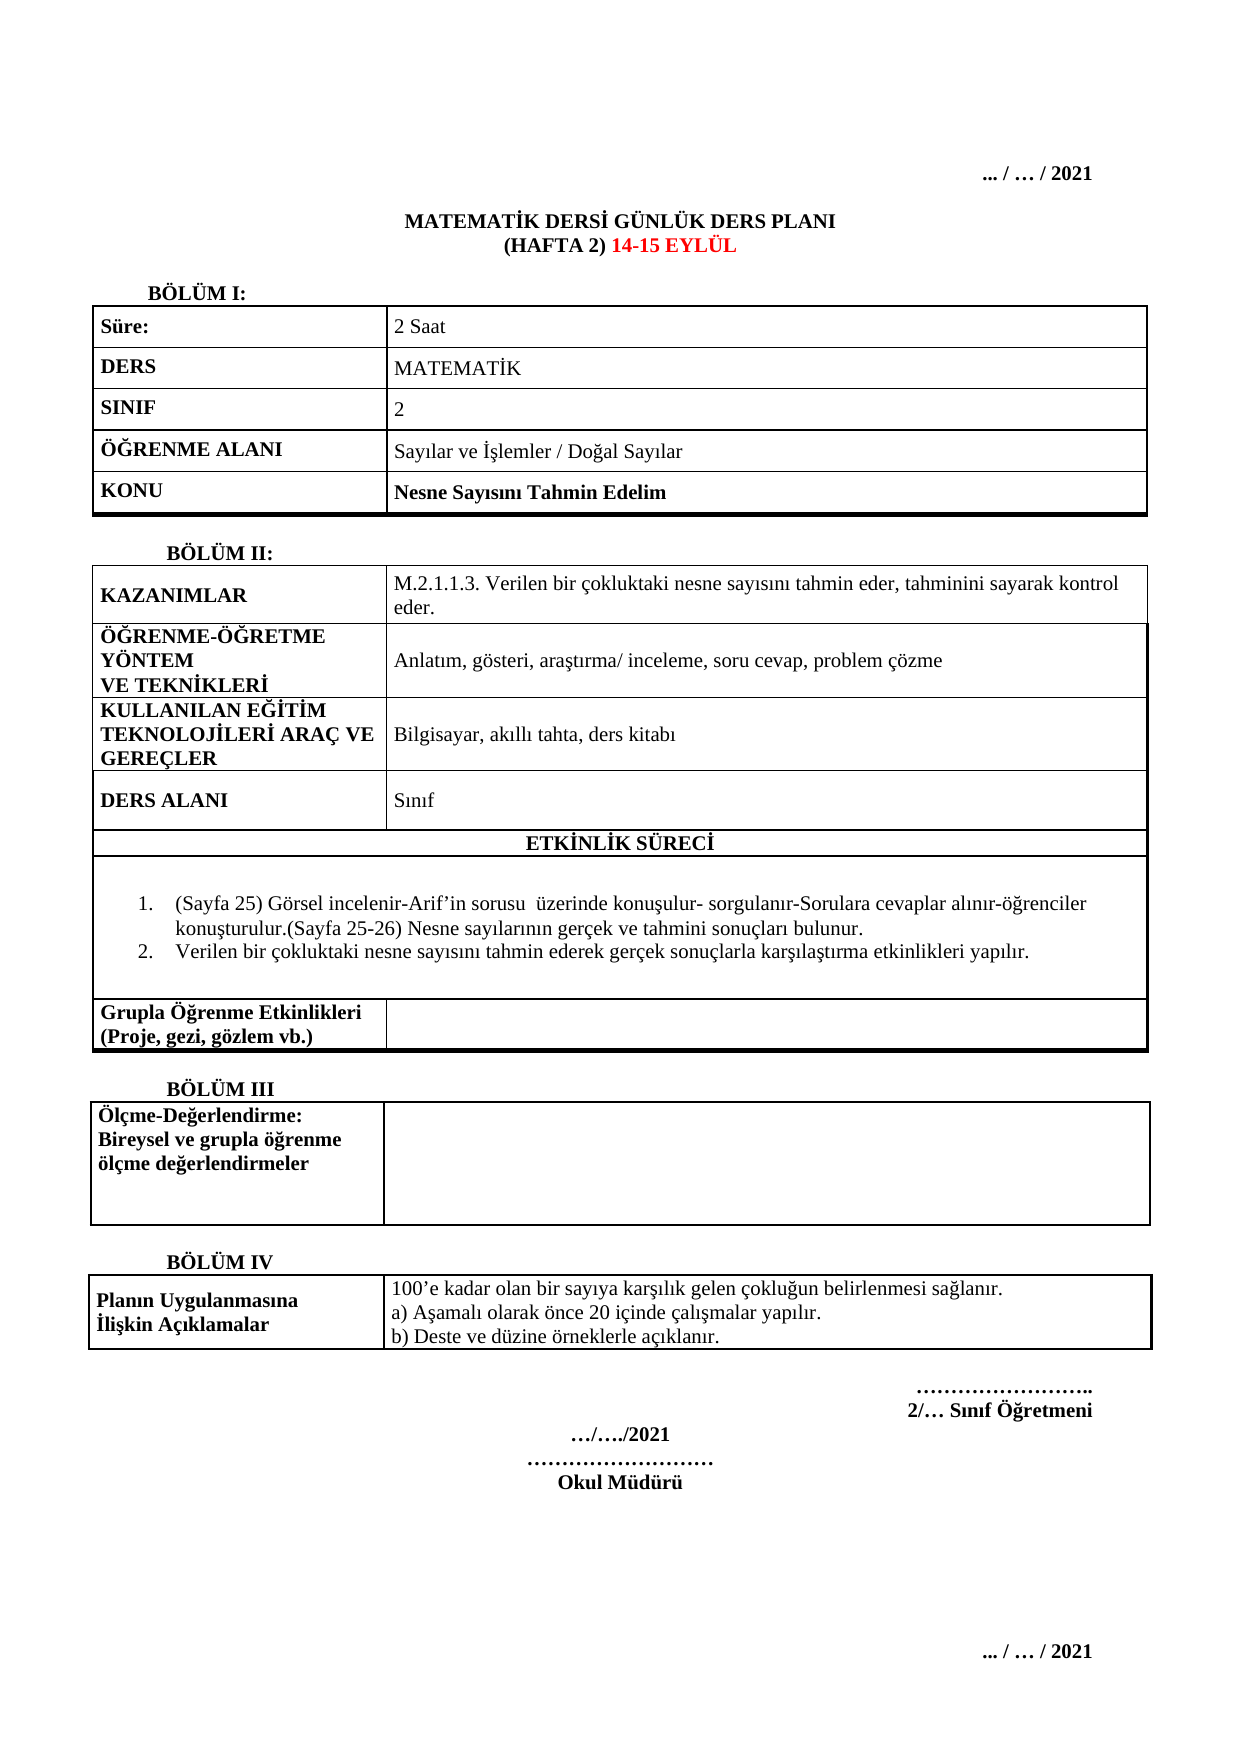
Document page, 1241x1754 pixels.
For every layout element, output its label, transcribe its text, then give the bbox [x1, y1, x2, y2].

table_header Planın Uygulanmasına İlişkin Açıklamalar [90, 1276, 383, 1348]
table_cell [387, 1000, 1146, 1048]
table_cell KONU [94, 472, 386, 512]
table_cell Sayılar ve İşlemler / Doğal Sayılar [388, 431, 1146, 471]
table_cell SINIF [94, 389, 386, 429]
table_header KAZANIMLAR [93, 566, 386, 623]
text BÖLÜM I: [148, 281, 1092, 305]
text 2/… Sınıf Öğretmeni [148, 1398, 1092, 1422]
text ... / … / 2021 [148, 1639, 1092, 1663]
table_header Ölçme-Değerlendirme: Bireysel ve grupla öğrenme ölçme değerlendirmeler [92, 1103, 383, 1223]
table_cell DERS [94, 348, 386, 388]
text ... / … / 2021 [148, 161, 1092, 185]
table_cell Sınıf [387, 771, 1146, 829]
text …………………….. [148, 1374, 1092, 1398]
table_cell 2 [388, 389, 1146, 429]
table_cell ETKİNLİK SÜRECİ [94, 831, 1146, 855]
table_header Süre: [94, 307, 386, 347]
table_header [385, 1103, 1149, 1223]
table_header M.2.1.1.3. Verilen bir çokluktaki nesne sayısını tahmin eder, tahminini sayarak kontrol eder. [387, 566, 1147, 623]
text ……………………… [148, 1446, 1092, 1470]
table_cell (Sayfa 25) Görsel incelenir-Arif’in sorusu üzerinde konuşulur- sorgulanır-Sorulara cevaplar alınır-öğrenciler konuşturulur.(Sayfa 25-26) Nesne sayılarının gerçek ve tahmini sonuçları bulunur. Verilen bir çokluktaki nesne sayısını tahmin ederek gerçek sonuçlarla karşılaştırma etkinlikleri yapılır. [94, 857, 1146, 998]
table_cell ÖĞRENME-ÖĞRETME YÖNTEM VE TEKNİKLERİ [93, 624, 386, 697]
text (HAFTA 2) 14-15 EYLÜL [148, 233, 1092, 257]
table_header 100’e kadar olan bir sayıya karşılık gelen çokluğun belirlenmesi sağlanır. a) Aşamalı olarak önce 20 içinde çalışmalar yapılır. b) Deste ve düzine örneklerle açıklanır. [385, 1276, 1150, 1348]
subtitle BÖLÜM IV [148, 1249, 1092, 1274]
table_cell Grupla Öğrenme Etkinlikleri (Proje, gezi, gözlem vb.) [94, 1000, 386, 1048]
subtitle BÖLÜM III [148, 1077, 1092, 1101]
text MATEMATİK DERSİ GÜNLÜK DERS PLANI [148, 209, 1092, 233]
table_cell Anlatım, gösteri, araştırma/ inceleme, soru cevap, problem çözme [387, 624, 1146, 697]
table_cell Nesne Sayısını Tahmin Edelim [388, 472, 1146, 512]
text Okul Müdürü [148, 1470, 1092, 1494]
table_cell ÖĞRENME ALANI [94, 431, 386, 471]
table_header 2 Saat [388, 307, 1146, 347]
table_cell MATEMATİK [388, 348, 1146, 388]
text BÖLÜM II: [148, 541, 1092, 565]
table_cell Bilgisayar, akıllı tahta, ders kitabı [387, 698, 1146, 770]
table_cell KULLANILAN EĞİTİM TEKNOLOJİLERİ ARAÇ VE GEREÇLER [93, 698, 386, 770]
table_cell DERS ALANI [94, 771, 386, 829]
text …/…./2021 [148, 1422, 1092, 1446]
